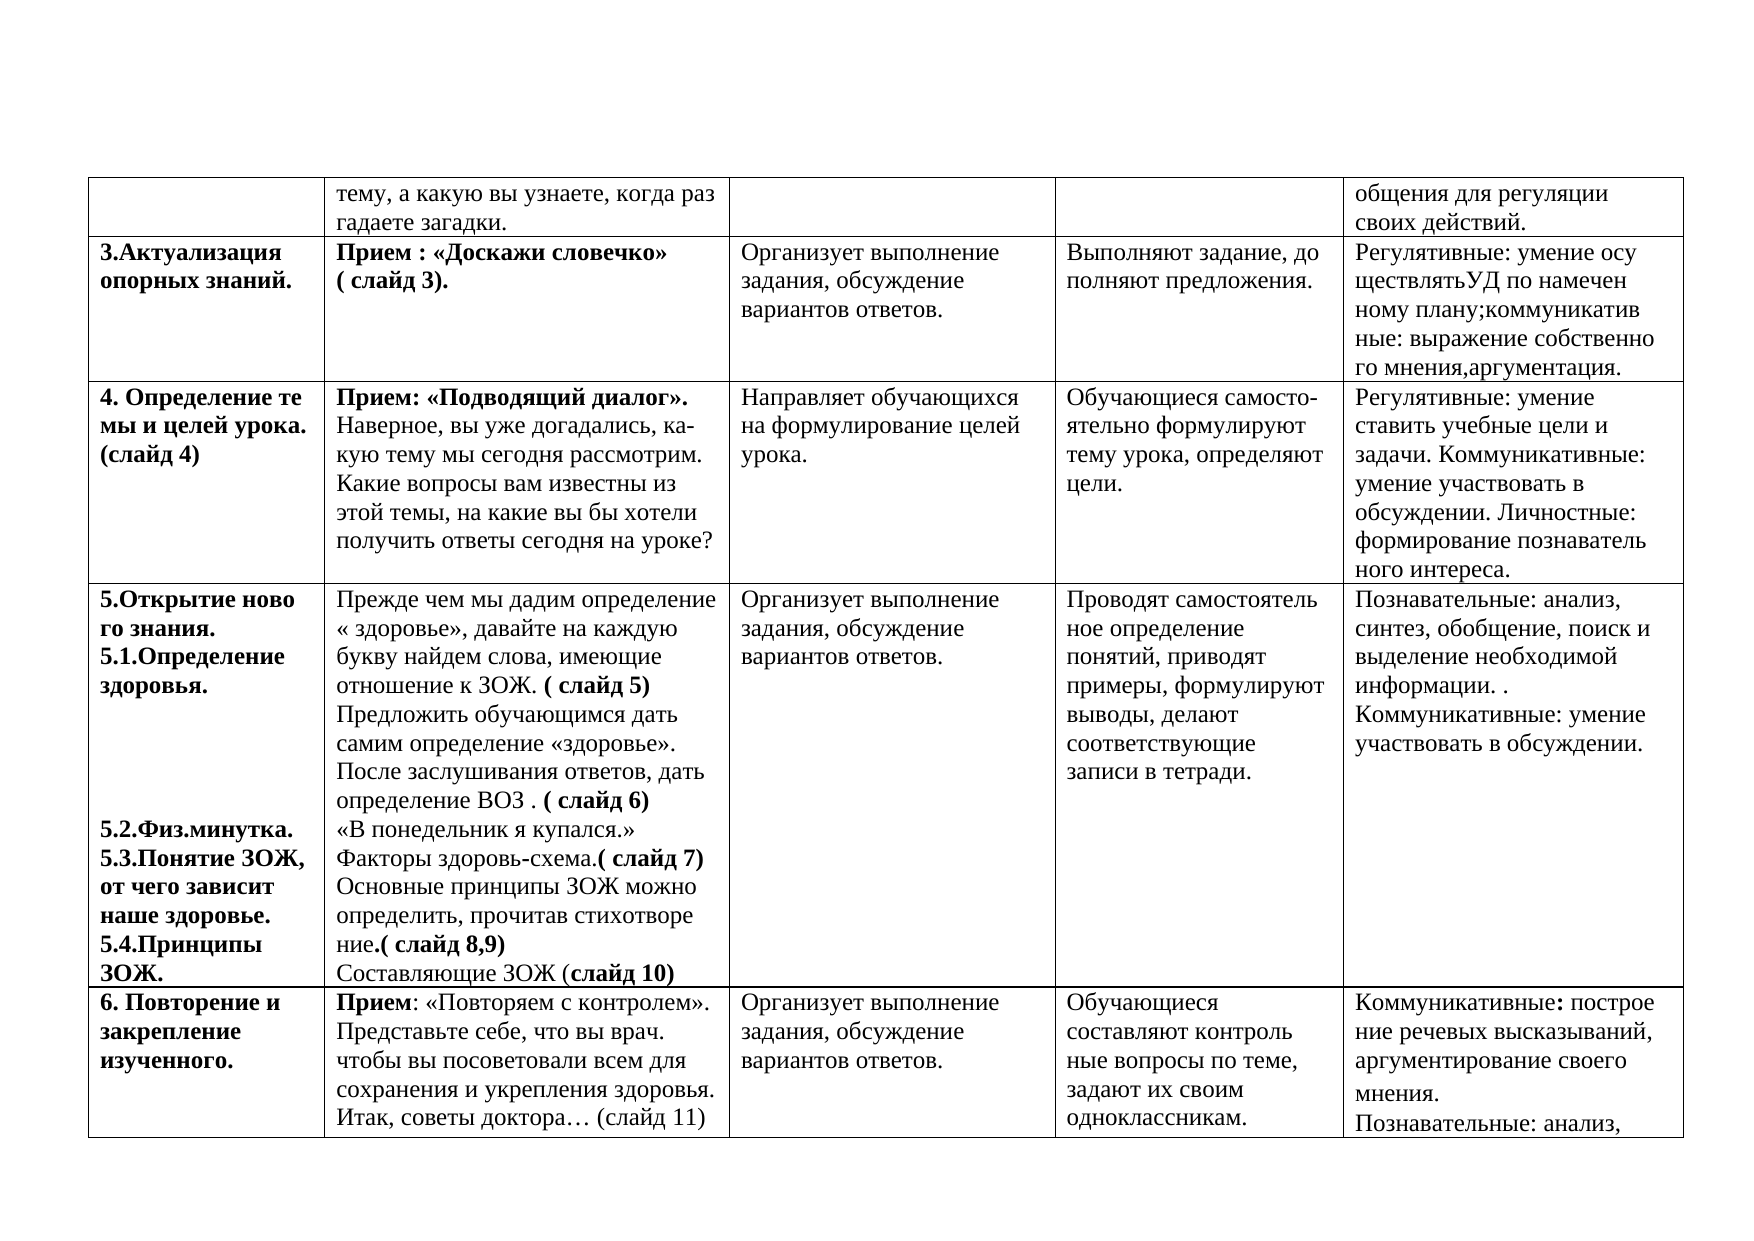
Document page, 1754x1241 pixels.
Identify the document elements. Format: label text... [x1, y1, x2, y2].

table_cell Выполняют задание, до полняют предложения. [1056, 237, 1343, 381]
table_cell Познавательные: анализ, синтез, обобщение, поиск и выделение необходимой информации. . Коммуникативные: умение участвовать в обсуждении. [1344, 584, 1683, 986]
table_cell Направляет обучающихся на формулирование целей урока. [730, 382, 1055, 583]
table_cell Прием: «Подводящий диалог». Наверное, вы уже догадались, ка- кую тему мы сегодня рассмотрим. Какие вопросы вам известны из этой темы, на какие вы бы хотели получить ответы сегодня на уроке? [325, 382, 729, 583]
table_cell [1056, 178, 1343, 236]
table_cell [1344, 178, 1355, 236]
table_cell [730, 178, 1055, 236]
table_cell Регулятивные: умение ставить учебные цели и задачи. Коммуникативные: умение участвовать в обсуждении. Личностные: формирование познаватель ного интереса. [1344, 382, 1683, 583]
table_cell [325, 988, 729, 1137]
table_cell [1056, 988, 1343, 1137]
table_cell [89, 178, 324, 236]
table_cell Проводят самостоятель ное определение понятий, приводят примеры, формулируют выводы, делают соответствующие записи в тетради. [1056, 584, 1343, 986]
table_cell Прием : «Доскажи словечко» ( слайд 3). [325, 237, 729, 381]
table_cell 3.Актуализация опорных знаний. [89, 237, 324, 381]
table_cell 4. Определение те мы и целей урока. (слайд 4) [89, 382, 324, 583]
table_cell Регулятивные: умение осу ществлятьУД по намечен ному плану;коммуникатив ные: выражение собственно го мнения,аргументация. [1344, 237, 1683, 381]
table_cell Организует выполнение задания, обсуждение вариантов ответов. [730, 237, 1055, 381]
table_cell Обучающиеся самосто- ятельно формулируют тему урока, определяют цели. [1056, 382, 1343, 583]
table_cell Организует выполнение задания, обсуждение вариантов ответов. [730, 584, 1055, 986]
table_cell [730, 988, 1055, 1137]
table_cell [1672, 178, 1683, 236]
table_cell 5.Открытие ново го знания. 5.1.Определение здоровья. 5.2.Физ.минутка. 5.3.Понятие ЗОЖ, от чего зависит наше здоровье. 5.4.Принципы ЗОЖ. [89, 584, 324, 986]
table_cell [89, 988, 324, 1137]
table_cell Прежде чем мы дадим определение « здоровье», давайте на каждую букву найдем слова, имеющие отношение к ЗОЖ. ( слайд 5) Предложить обучающимся дать самим определение «здоровье». После заслушивания ответов, дать определение ВОЗ . ( слайд 6) «В понедельник я купался.» Факторы здоровь-схема.( слайд 7) Основные принципы ЗОЖ можно определить, прочитав стихотворе ние.( слайд 8,9) Составляющие ЗОЖ (слайд 10) [325, 584, 729, 986]
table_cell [325, 178, 729, 236]
